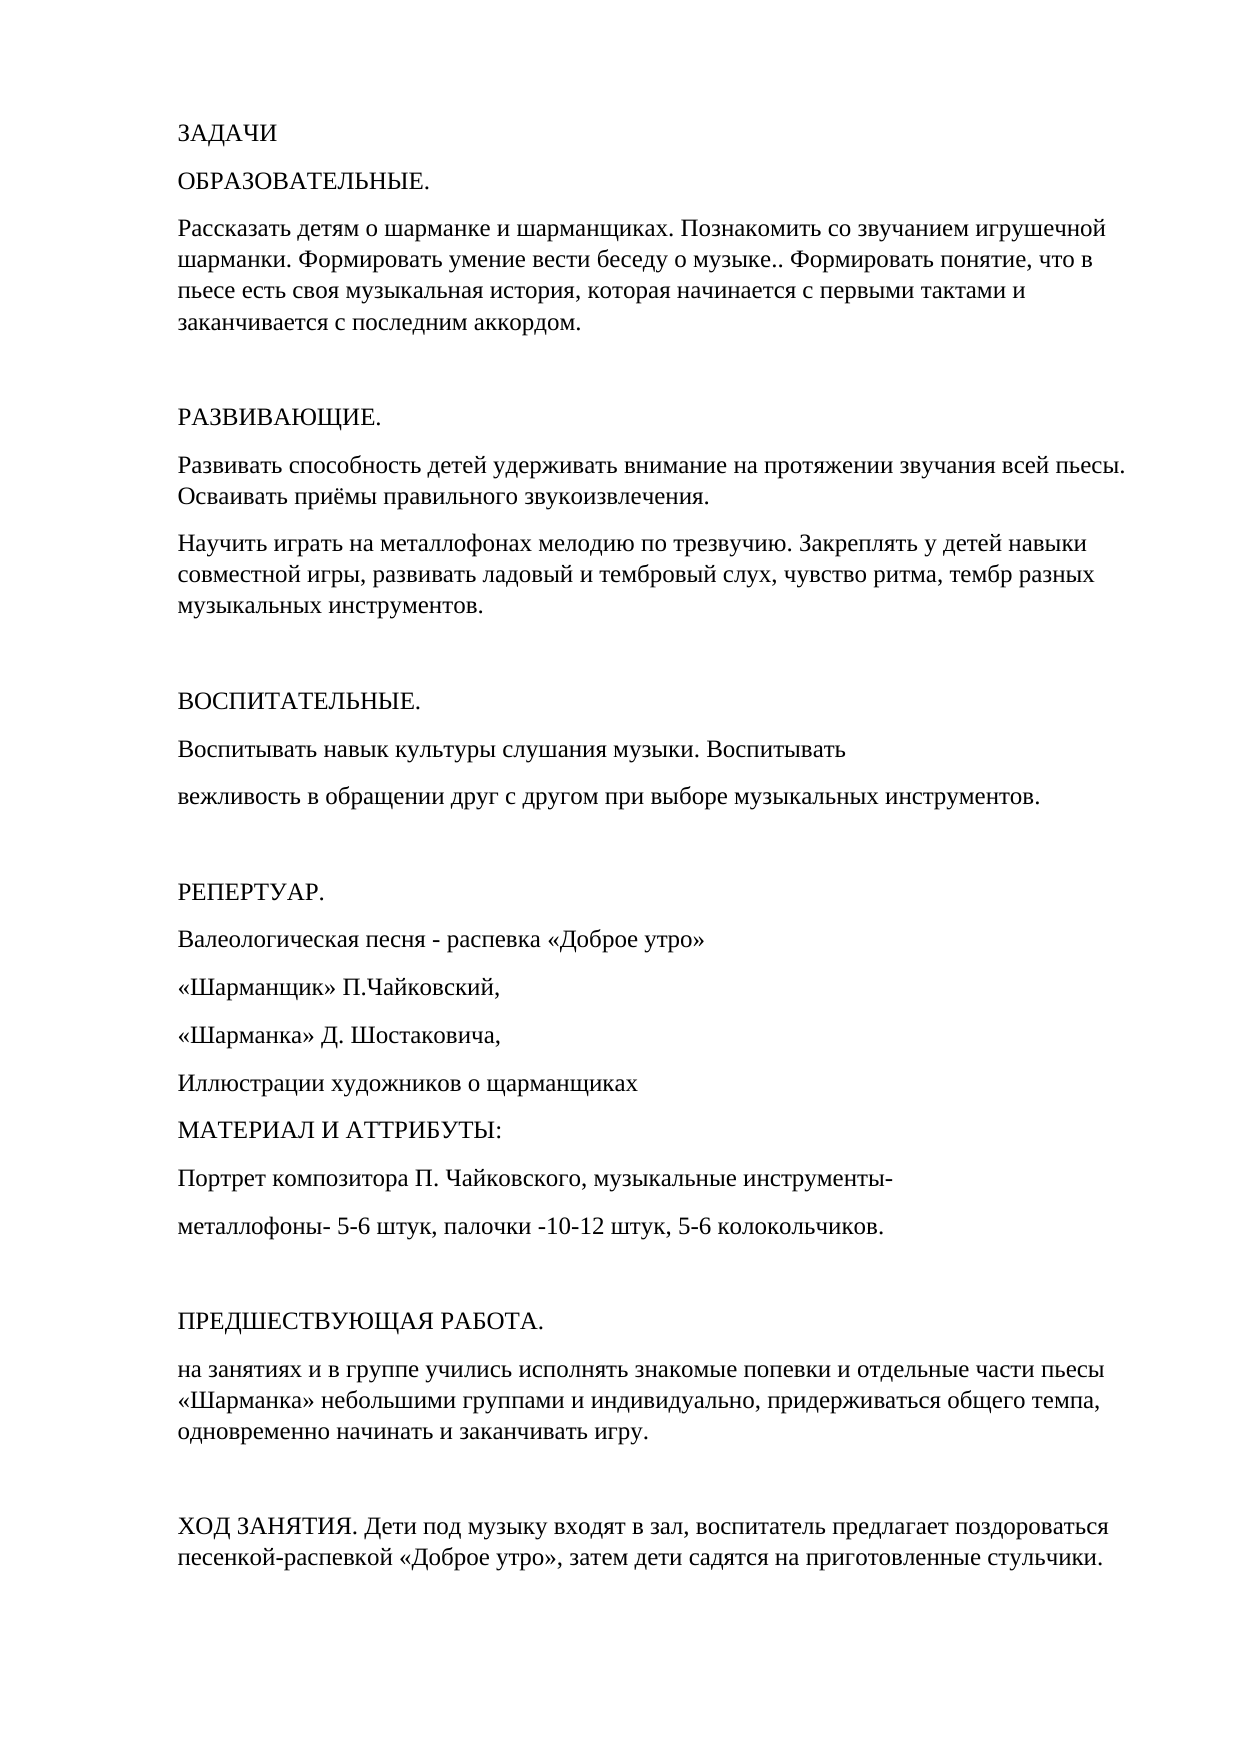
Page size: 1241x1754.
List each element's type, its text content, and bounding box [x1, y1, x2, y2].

text вежливость в обращении друг с другом при выборе музыкальных инструментов. [177, 781, 1152, 810]
text металлофоны- 5-6 штук, палочки -10-12 штук, 5-6 колокольчиков. [177, 1211, 1152, 1239]
text ХОД ЗАНЯТИЯ. Дети под музыку входят в зал, воспитатель предлагает поздороваться песенкой-распевкой «Доброе утро», затем дети садятся на приготовленные стульчики. [177, 1511, 1152, 1571]
text на занятиях и в группе учились исполнять знакомые попевки и отдельные части пьесы «Шарманка» небольшими группами и индивидуально, придерживаться общего темпа, одновременно начинать и заканчивать игру. [177, 1354, 1152, 1445]
text Рассказать детям о шарманке и шарманщиках. Познакомить со звучанием игрушечной шарманки. Формировать умение вести беседу о музыке.. Формировать понятие, что в пьесе есть своя музыкальная история, которая начинается с первыми тактами и заканчивается с последним аккордом. [177, 213, 1152, 335]
text «Шарманщик» П.Чайковский, [177, 972, 1152, 1001]
text Развивать способность детей удерживать внимание на протяжении звучания всей пьесы. Осваивать приёмы правильного звукоизвлечения. [177, 450, 1152, 509]
text ПРЕДШЕСТВУЮЩАЯ РАБОТА. [177, 1306, 1152, 1335]
text ВОСПИТАТЕЛЬНЫЕ. [177, 686, 1152, 715]
text Иллюстрации художников о щарманщиках [177, 1068, 1152, 1096]
text Портрет композитора П. Чайковского, музыкальные инструменты- [177, 1163, 1152, 1192]
text РАЗВИВАЮЩИЕ. [177, 402, 1152, 431]
text «Шарманка» Д. Шостаковича, [177, 1020, 1152, 1049]
text ЗАДАЧИ [177, 118, 1152, 147]
text ОБРАЗОВАТЕЛЬНЫЕ. [177, 166, 1152, 194]
text Воспитывать навык культуры слушания музыки. Воспитывать [177, 734, 1152, 762]
text Валеологическая песня - распевка «Доброе утро» [177, 924, 1152, 953]
text РЕПЕРТУАР. [177, 877, 1152, 906]
text МАТЕРИАЛ И АТТРИБУТЫ: [177, 1115, 1152, 1144]
text Научить играть на металлофонах мелодию по трезвучию. Закреплять у детей навыки совместной игры, развивать ладовый и тембровый слух, чувство ритма, тембр разных музыкальных инструментов. [177, 528, 1152, 619]
